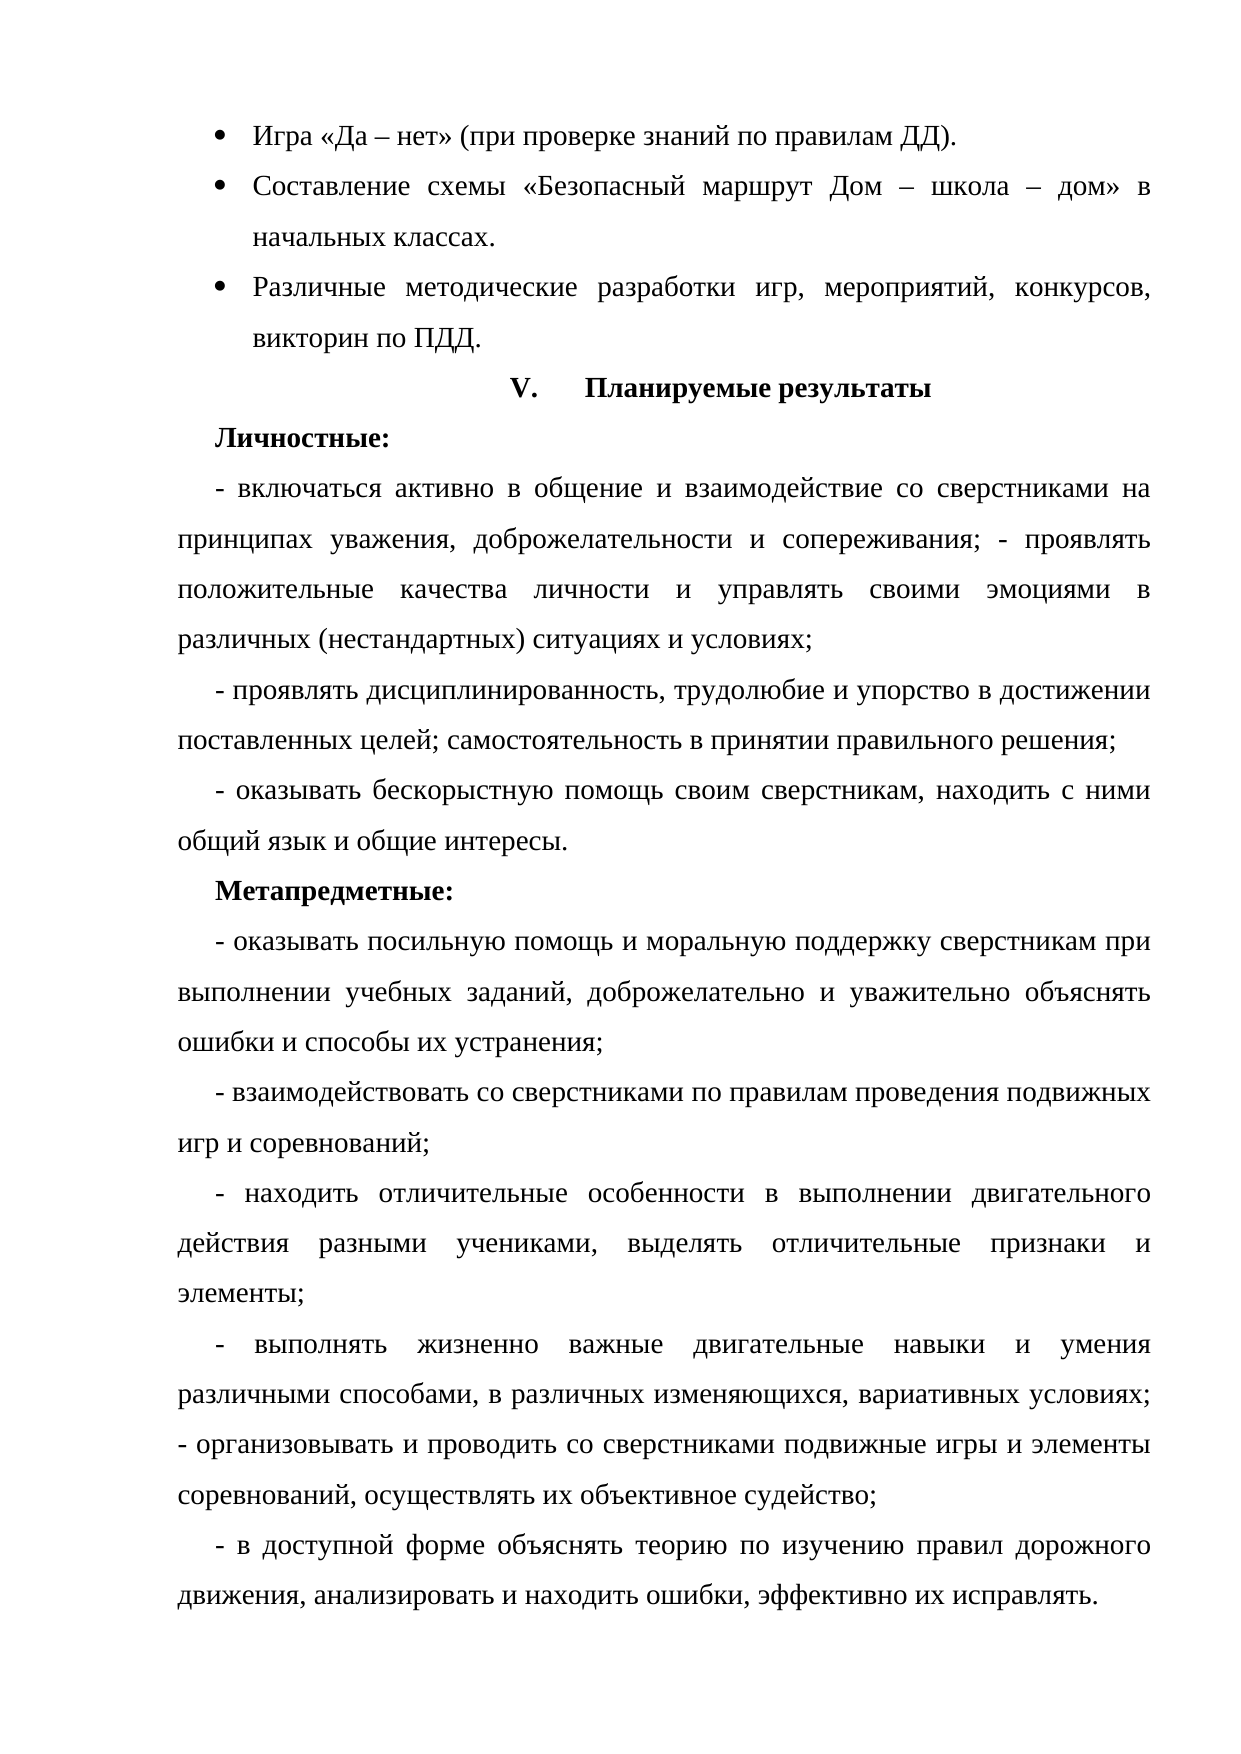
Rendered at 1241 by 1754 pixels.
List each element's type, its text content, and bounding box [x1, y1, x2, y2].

text Метапредметные: [177, 873, 1152, 907]
text Личностные: [177, 420, 1152, 454]
list Различные методические разработки игр, мероприятий, конкурсов, викторин по ПДД. [215, 269, 1152, 353]
list Игра «Да – нет» (при проверке знаний по правилам ДД). [215, 118, 1152, 152]
text - выполнять жизненно важные двигательные навыки и умения различными способами, в различных изменяющихся, вариативных условиях; - организовывать и проводить со сверстниками подвижные игры и элементы соревнований, осуществлять их объективное судейство; [177, 1326, 1152, 1510]
text - оказывать посильную помощь и моральную поддержку сверстникам при выполнении учебных заданий, доброжелательно и уважительно объяснять ошибки и способы их устранения; [177, 923, 1152, 1058]
text - проявлять дисциплинированность, трудолюбие и упорство в достижении поставленных целей; самостоятельность в принятии правильного решения; [177, 672, 1152, 756]
text - включаться активно в общение и взаимодействие со сверстниками на принципах уважения, доброжелательности и сопереживания; - проявлять положительные качества личности и управлять своими эмоциями в различных (нестандартных) ситуациях и условиях; [177, 471, 1152, 655]
text - оказывать бескорыстную помощь своим сверстникам, находить с ними общий язык и общие интересы. [177, 772, 1152, 856]
text - взаимодействовать со сверстниками по правилам проведения подвижных игр и соревнований; [177, 1074, 1152, 1158]
list Планируемые результаты [290, 370, 1152, 403]
text - в доступной форме объяснять теорию по изучению правил дорожного движения, анализировать и находить ошибки, эффективно их исправлять. [177, 1527, 1152, 1611]
list Составление схемы «Безопасный маршрут Дом – школа – дом» в начальных классах. [215, 168, 1152, 252]
text - находить отличительные особенности в выполнении двигательного действия разными учениками, выделять отличительные признаки и элементы; [177, 1175, 1152, 1309]
